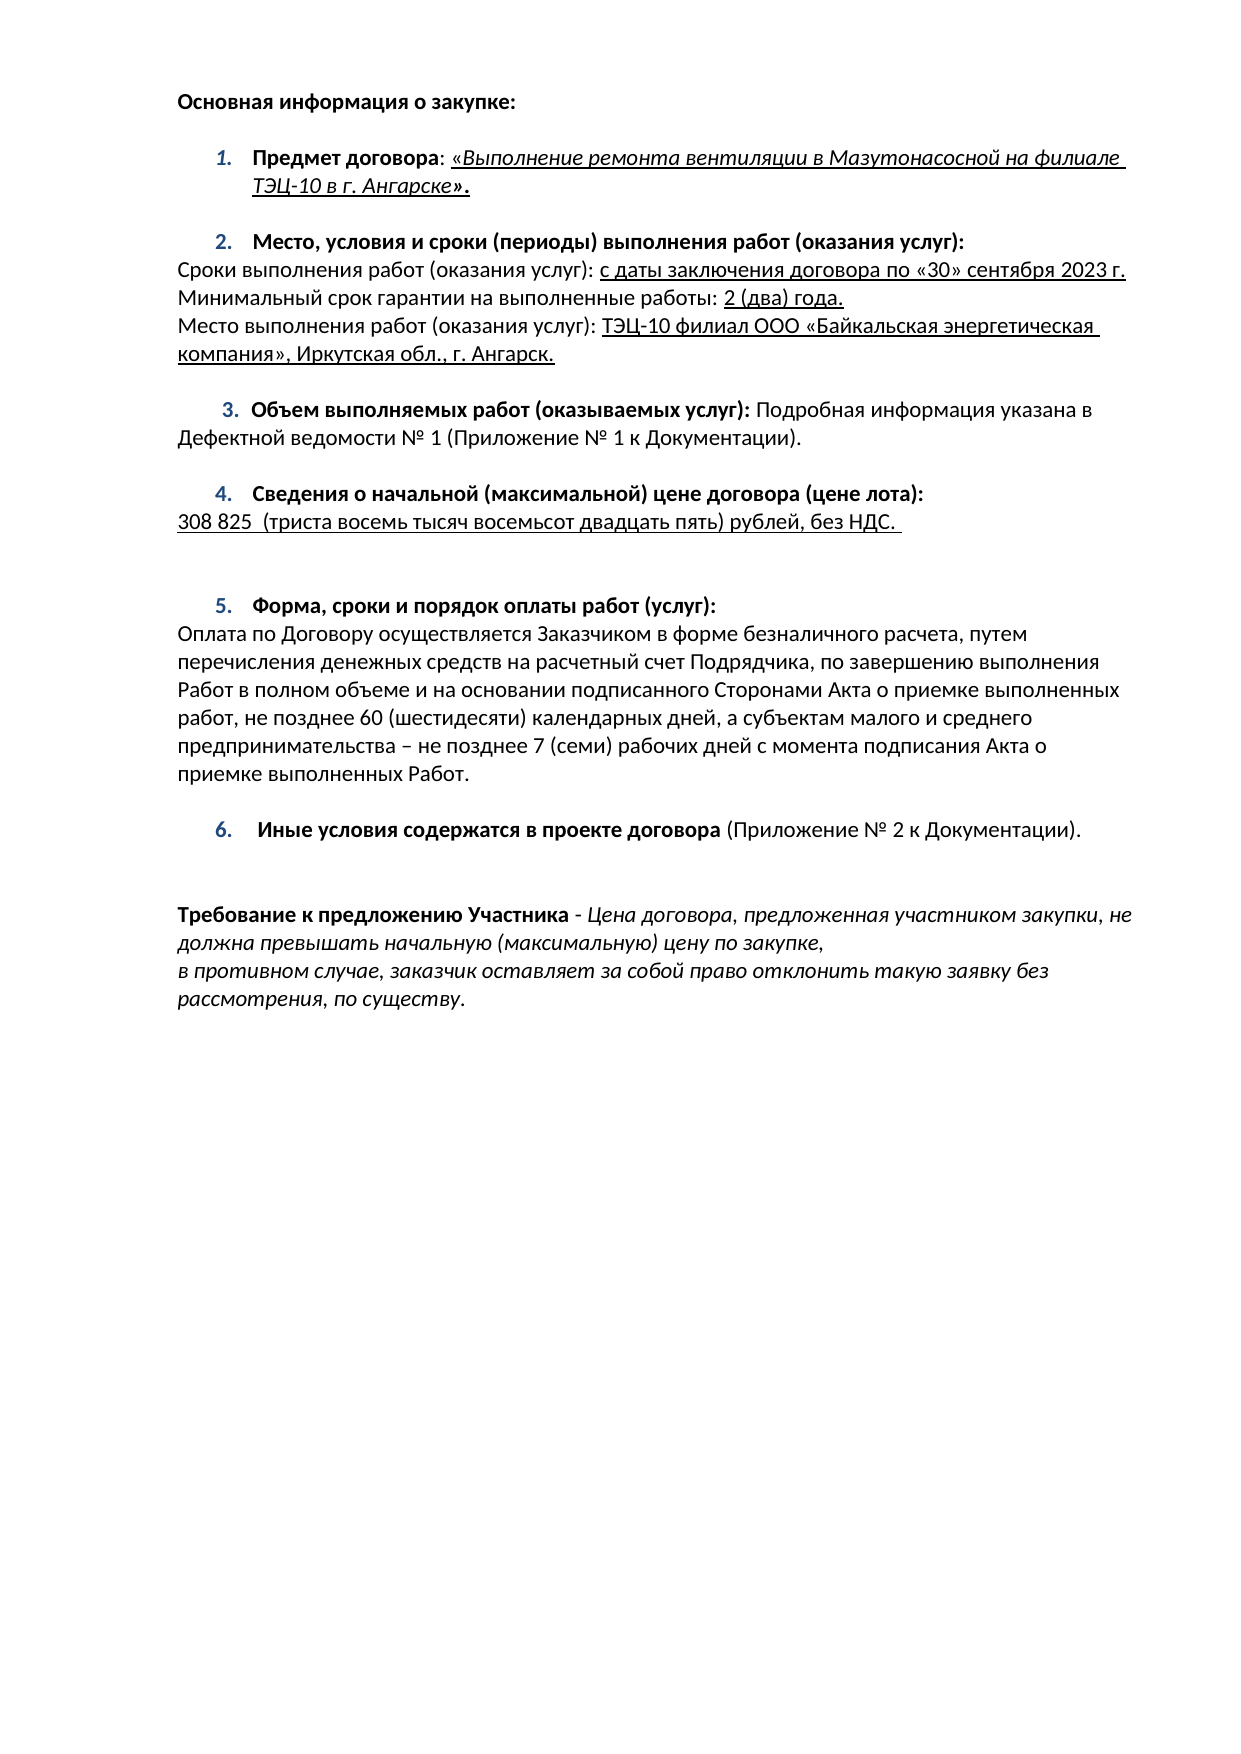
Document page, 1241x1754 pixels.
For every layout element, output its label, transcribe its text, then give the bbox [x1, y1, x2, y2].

text Требование к предложению Участника - Цена договора, предложенная участником закупки, не должна превышать начальную (максимальную) цену по закупке, [177, 900, 1137, 956]
text Место выполнения работ (оказания услуг): ТЭЦ-10 филиал ООО «Байкальская энергетическая компания», Иркутская обл., г. Ангарск. [177, 311, 1137, 367]
text Минимальный срок гарантии на выполненные работы: 2 (два) года. [177, 283, 1137, 311]
list Предмет договора: «Выполнение ремонта вентиляции в Мазутонасосной на филиале ТЭЦ-10 в г. Ангарске». [215, 143, 1137, 199]
text Основная информация о закупке: [177, 87, 1137, 115]
text 308 825 (триста восемь тысяч восемьсот двадцать пять) рублей, без НДС. [177, 507, 1137, 535]
list Место, условия и сроки (периоды) выполнения работ (оказания услуг): [215, 227, 1137, 255]
list Объем выполняемых работ (оказываемых услуг): Подробная информация указана в Дефектной ведомости № 1 (Приложение № 1 к Документации). [177, 395, 1137, 451]
list Форма, сроки и порядок оплаты работ (услуг): [215, 591, 1137, 619]
text Оплата по Договору осуществляется Заказчиком в форме безналичного расчета, путем перечисления денежных средств на расчетный счет Подрядчика, по завершению выполнения Работ в полном объеме и на основании подписанного Сторонами Акта о приемке выполненных работ, не позднее 60 (шестидесяти) календарных дней, а субъектам малого и среднего предпринимательства – не позднее 7 (семи) рабочих дней с момента подписания Акта о приемке выполненных Работ. [177, 619, 1137, 788]
text Сроки выполнения работ (оказания услуг): с даты заключения договора по «30» сентября 2023 г. [177, 255, 1137, 283]
text в противном случае, заказчик оставляет за собой право отклонить такую заявку без рассмотрения, по существу. [177, 956, 1137, 1012]
list Иные условия содержатся в проекте договора (Приложение № 2 к Документации). [215, 816, 1137, 844]
list Сведения о начальной (максимальной) цене договора (цене лота): [215, 479, 1137, 507]
